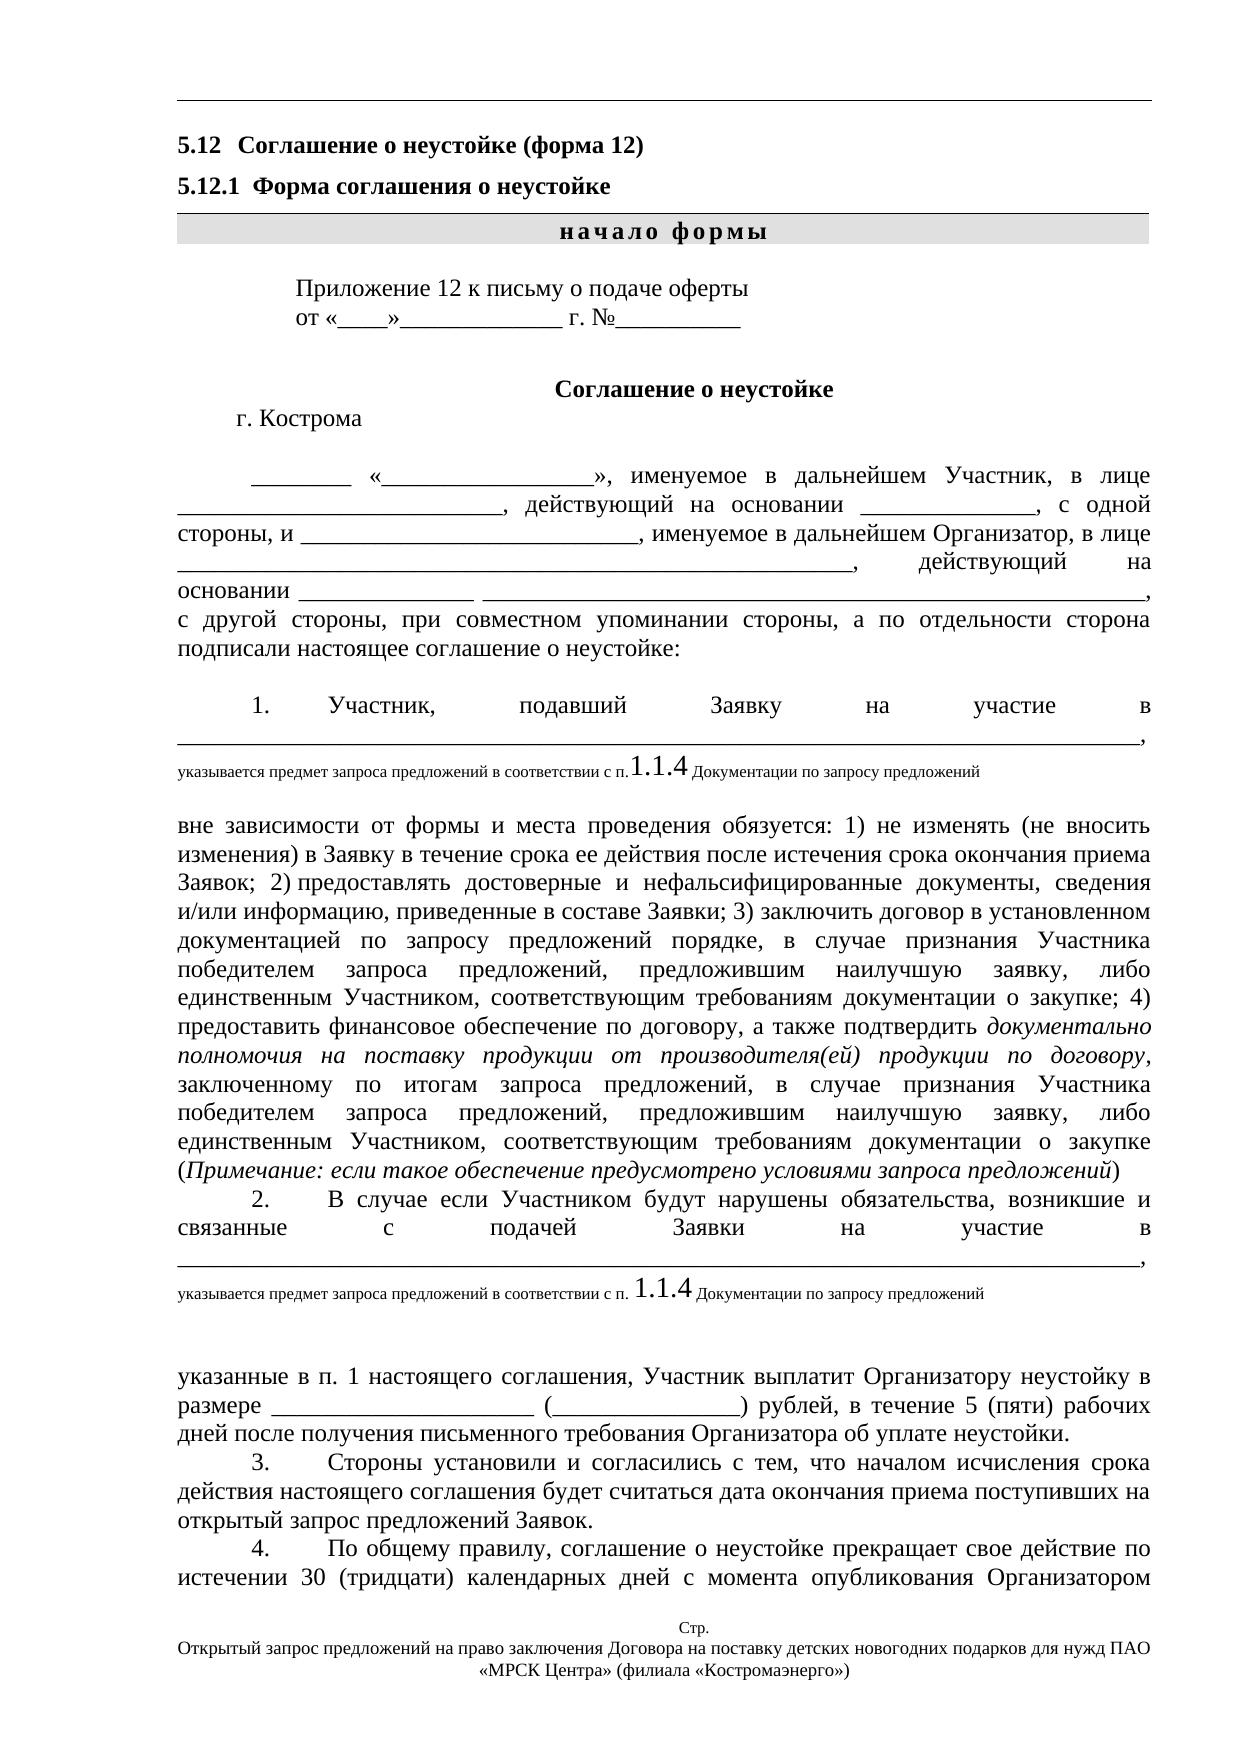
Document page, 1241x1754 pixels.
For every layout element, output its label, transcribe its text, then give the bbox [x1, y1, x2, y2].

list Участник, подавший Заявку на участие в _____________________________________________________________________________, [177, 690, 1152, 748]
text ________ «_________________», именуемое в дальнейшем Участник, в лице __________________________, действующий на основании ______________, с одной стороны, и ___________________________, именуемое в дальнейшем Организатор, в лице ______________________________________________________, действующий на основании ______________ _____________________________________________________, с другой стороны, при совместном упоминании стороны, а по отдельности сторона подписали настоящее соглашение о неустойке: [177, 460, 1152, 661]
text г. Кострома [177, 403, 1152, 431]
text указанные в п. 1 настоящего соглашения, Участник выплатит Организатору неустойку в размере _____________________ (_______________) рублей, в течение 5 (пяти) рабочих дней после получения письменного требования Организатора об уплате неустойки. [177, 1361, 1152, 1447]
text начало формы [177, 214, 1149, 244]
subtitle Форма соглашения о неустойке [177, 171, 1152, 200]
text Соглашение о неустойке [177, 374, 1152, 403]
list В случае если Участником будут нарушены обязательства, возникшие и связанные с подачей Заявки на участие в _____________________________________________________________________________, [177, 1184, 1152, 1270]
subtitle Соглашение о неустойке (форма 12) [177, 130, 1152, 159]
list Стороны установили и согласились с тем, что началом исчисления срока действия настоящего соглашения будет считаться дата окончания приема поступивших на открытый запрос предложений Заявок. [177, 1447, 1152, 1533]
text указывается предмет запроса предложений в соответствии с п. 1.1.4 Документации по запросу предложений [177, 1270, 1152, 1303]
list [177, 1533, 1152, 1591]
text вне зависимости от формы и места проведения обязуется: 1) не изменять (не вносить изменения) в Заявку в течение срока ее действия после истечения срока окончания приема Заявок; 2) предоставлять достоверные и нефальсифицированные документы, сведения и/или информацию, приведенные в составе Заявки; 3) заключить договор в установленном документацией по запросу предложений порядке, в случае признания Участника победителем запроса предложений, предложившим наилучшую заявку, либо единственным Участником, соответствующим требованиям документации о закупке; 4) предоставить финансовое обеспечение по договору, а также подтвердить документально полномочия на поставку продукции от производителя(ей) продукции по договору, заключенному по итогам запроса предложений, в случае признания Участника победителем запроса предложений, предложившим наилучшую заявку, либо единственным Участником, соответствующим требованиям документации о закупке (Примечание: если такое обеспечение предусмотрено условиями запроса предложений) [177, 810, 1152, 1184]
text указывается предмет запроса предложений в соответствии с п.1.1.4 Документации по запросу предложений [177, 748, 1152, 781]
text Приложение 12 к письму о подаче оферты от «____»_____________ г. №__________ [295, 273, 1152, 331]
